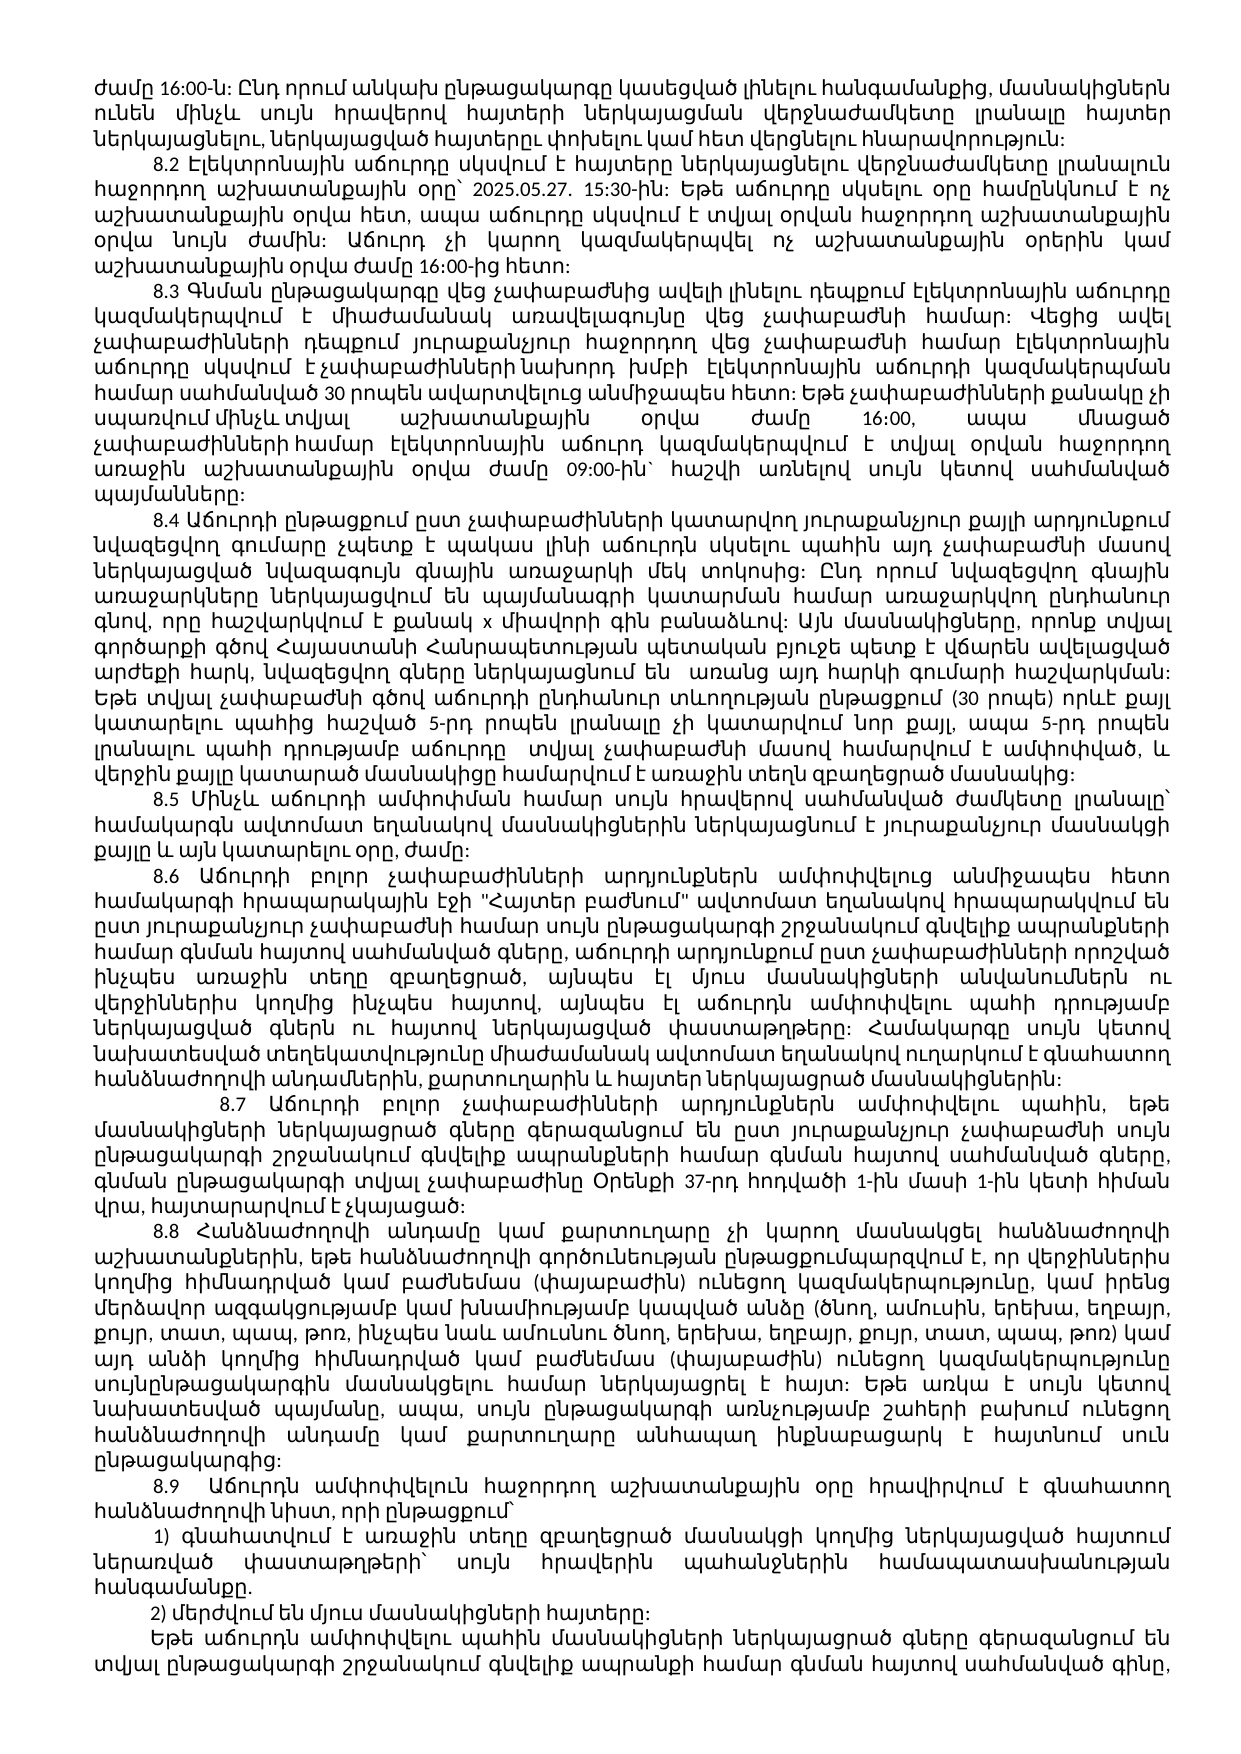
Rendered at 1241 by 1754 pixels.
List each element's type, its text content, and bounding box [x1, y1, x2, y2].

text 2) մերժվում են մյուս մասնակիցների հայտերը: [94, 1600, 1171, 1625]
text 8.9 Աճուրդն ամփոփվելուն հաջորդող աշխատանքային օրը հրավիրվում է գնահատող հանձնաժողովի նիստ, որի ընթացքում՝ [94, 1473, 1171, 1524]
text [94, 1625, 1171, 1676]
text 8.6 Աճուրդի բոլոր չափաբաժինների արդյունքներն ամփոփվելուց անմիջապես հետո համակարգի հրապարակային էջի "Հայտեր բաժնում" ավտոմատ եղանակով հրապարակվում են ըստ յուրաքանչյուր չափաբաժնի համար սույն ընթացակարգի շրջանակում գնվելիք ապրանքների համար գնման հայտով սահմանված գները, աճուրդի արդյունքում ըստ չափաբաժինների որոշված ինչպես առաջին տեղը զբաղեցրած, այնպես էլ մյուս մասնակիցների անվանումներն ու վերջիններիս կողմից ինչպես հայտով, այնպես էլ աճուրդն ամփոփվելու պահի դրությամբ ներկայացված գներն ու հայտով ներկայացված փաստաթղթերը: Համակարգը սույն կետով նախատեսված տեղեկատվությունը միաժամանակ ավտոմատ եղանակով ուղարկում է գնահատող հանձնաժողովի անդամներին, քարտուղարին և հայտեր ներկայացրած մասնակիցներին: [94, 863, 1171, 1092]
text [94, 75, 1171, 151]
text 1) գնահատվում է առաջին տեղը զբաղեցրած մասնակցի կողմից ներկայացված հայտում ներառված փաստաթղթերի՝ սույն հրավերին պահանջներին համապատասխանության հանգամանքը. [94, 1524, 1171, 1600]
text 8.3 Գնման ընթացակարգը վեց չափաբաժնից ավելի լինելու դեպքում էլեկտրոնային աճուրդը կազմակերպվում է միաժամանակ առավելագույնը վեց չափաբաժնի համար: Վեցից ավել չափաբաժինների դեպքում յուրաքանչյուր հաջորդող վեց չափաբաժնի համար էլեկտրոնային աճուրդը սկսվում է չափաբաժինների նախորդ խմբի էլեկտրոնային աճուրդի կազմակերպման համար սահմանված 30 րոպեն ավարտվելուց անմիջապես հետո: Եթե չափաբաժինների քանակը չի սպառվում մինչև տվյալ աշխատանքային օրվա ժամը 16։00, ապա մնացած չափաբաժինների համար էլեկտրոնային աճուրդ կազմակերպվում է տվյալ օրվան հաջորդող առաջին աշխատանքային օրվա ժամը 09:00-ին` հաշվի առնելով սույն կետով սահմանված պայմանները: [94, 278, 1171, 507]
text 8.2 Էլեկտրոնային աճուրդը սկսվում է հայտերը ներկայացնելու վերջնաժամկետը լրանալուն հաջորդող աշխատանքային օրը՝ 2025.05.27. 15:30 -ին: Եթե աճուրդը սկսելու օրը համընկնում է ոչ աշխատանքային օրվա հետ, ապա աճուրդը սկսվում է տվյալ օրվան հաջորդող աշխատանքային օրվա նույն ժամին: Աճուրդ չի կարող կազմակերպվել ոչ աշխատանքային օրերին կամ աշխատանքային օրվա ժամը 16։00-ից հետո: [94, 151, 1171, 278]
text 8.8 Հանձնաժողովի անդամը կամ քարտուղարը չի կարող մասնակցել հանձնաժողովի աշխատանքներին, եթե հանձնաժողովի գործունեության ընթացքումպարզվում է, որ վերջիններիս կողմից հիմնադրված կամ բաժնեմաս (փայաբաժին) ունեցող կազմակերպությունը, կամ իրենց մերձավոր ազգակցությամբ կամ խնամիությամբ կապված անձը (ծնող, ամուսին, երեխա, եղբայր, քույր, տատ, պապ, թոռ, ինչպես նաև ամուսնու ծնող, երեխա, եղբայր, քույր, տատ, պապ, թոռ) կամ այդ անձի կողմից հիմնադրված կամ բաժնեմաս (փայաբաժին) ունեցող կազմակերպությունը սույնընթացակարգին մասնակցելու համար ներկայացրել է հայտ: Եթե առկա է սույն կետով նախատեսված պայմանը, ապա, սույն ընթացակարգի առնչությամբ շահերի բախում ունեցող հանձնաժողովի անդամը կամ քարտուղարը անհապաղ ինքնաբացարկ է հայտնում սուն ընթացակարգից: [94, 1219, 1171, 1473]
text 8.5 Մինչև աճուրդի ամփոփման համար սույն հրավերով սահմանված ժամկետը լրանալը՝ համակարգն ավտոմատ եղանակով մասնակիցներին ներկայացնում է յուրաքանչյուր մասնակցի քայլը և այն կատարելու օրը, ժամը: [94, 787, 1171, 863]
text 8.7 Աճուրդի բոլոր չափաբաժինների արդյունքներն ամփոփվելու պահին, եթե մասնակիցների ներկայացրած գները գերազանցում են ըստ յուրաքանչյուր չափաբաժնի սույն ընթացակարգի շրջանակում գնվելիք ապրանքների համար գնման հայտով սահմանված գները, գնման ընթացակարգի տվյալ չափաբաժինը Օրենքի 37-րդ հոդվածի 1-ին մասի 1-ին կետի հիման վրա, հայտարարվում է չկայացած: [94, 1092, 1171, 1219]
text 8.4 Աճուրդի ընթացքում ըստ չափաբաժինների կատարվող յուրաքանչյուր քայլի արդյունքում նվազեցվող գումարը չպետք է պակաս լինի աճուրդն սկսելու պահին այդ չափաբաժնի մասով ներկայացված նվազագույն գնային առաջարկի մեկ տոկոսից: Ընդ որում նվազեցվող գնային առաջարկները ներկայացվում են պայմանագրի կատարման համար առաջարկվող ընդհանուր գնով, որը հաշվարկվում է քանակ x միավորի գին բանաձևով: Այն մասնակիցները, որոնք տվյալ գործարքի գծով Հայաստանի Հանրապետության պետական բյուջե պետք է վճարեն ավելացված արժեքի հարկ, նվազեցվող գները ներկայացնում են առանց այդ հարկի գումարի հաշվարկման: Եթե տվյալ չափաբաժնի գծով աճուրդի ընդհանուր տևողության ընթացքում (30 րոպե) որևէ քայլ կատարելու պահից հաշված 5-րդ րոպեն լրանալը չի կատարվում նոր քայլ, ապա 5-րդ րոպեն լրանալու պահի դրությամբ աճուրդը տվյալ չափաբաժնի մասով համարվում է ամփոփված, և վերջին քայլը կատարած մասնակիցը համարվում է առաջին տեղն զբաղեցրած մասնակից: [94, 507, 1171, 787]
